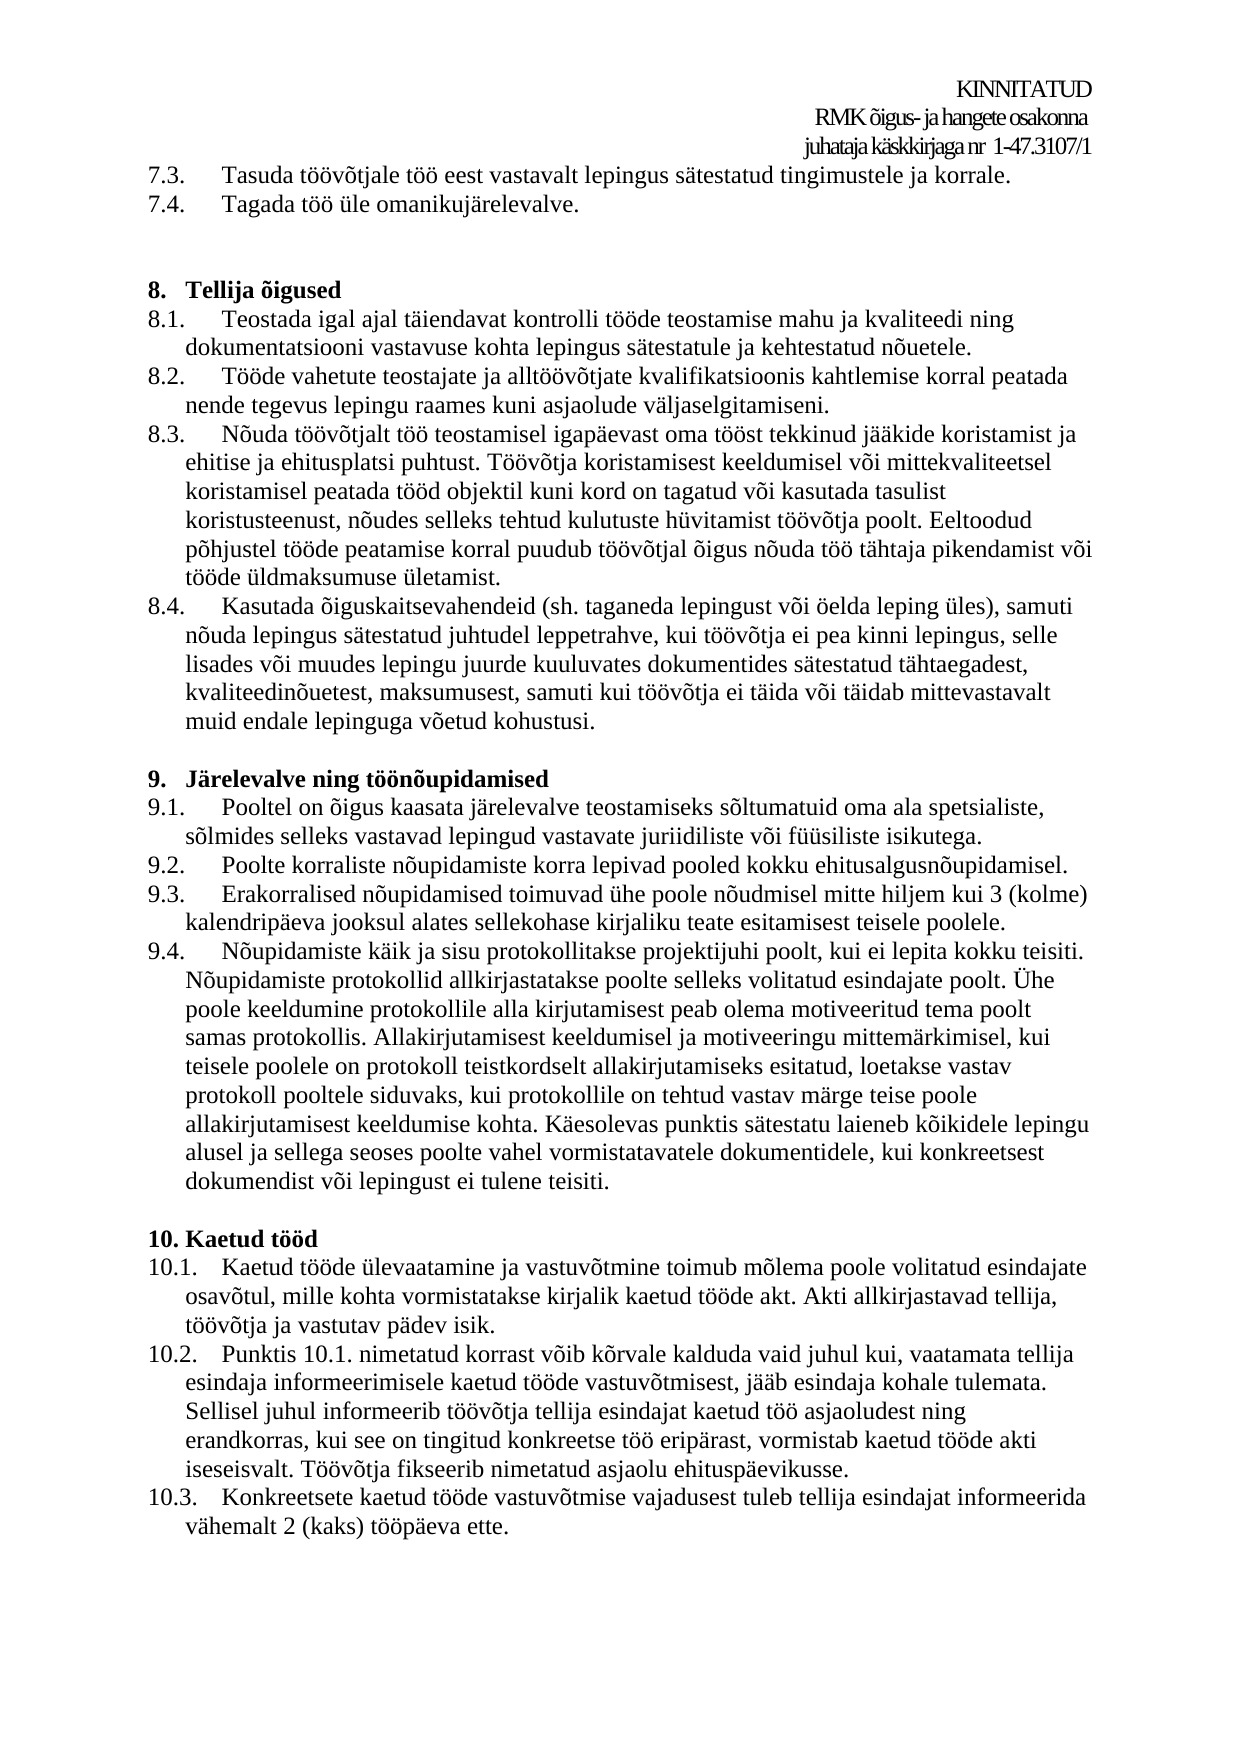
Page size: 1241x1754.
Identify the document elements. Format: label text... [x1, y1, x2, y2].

list Tagada töö üle omanikujärelevalve. [148, 189, 1093, 217]
list Tööde vahetute teostajate ja alltöövõtjate kvalifikatsioonis kahtlemise korral peatada nende tegevus lepingu raames kuni asjaolude väljaselgitamiseni. [148, 361, 1093, 419]
list Nõupidamiste käik ja sisu protokollitakse projektijuhi poolt, kui ei lepita kokku teisiti. Nõupidamiste protokollid allkirjastatakse poolte selleks volitatud esindajate poolt. Ühe poole keeldumine protokollile alla kirjutamisest peab olema motiveeritud tema poolt samas protokollis. Allakirjutamisest keeldumisel ja motiveeringu mittemärkimisel, kui teisele poolele on protokoll teistkordselt allakirjutamiseks esitatud, loetakse vastav protokoll pooltele siduvaks, kui protokollile on tehtud vastav märge teise poole allakirjutamisest keeldumise kohta. Käesolevas punktis sätestatu laieneb kõikidele lepingu alusel ja sellega seoses poolte vahel vormistatavatele dokumentidele, kui konkreetsest dokumendist või lepingust ei tulene teisiti. [148, 936, 1093, 1195]
list Punktis 10.1. nimetatud korrast võib kõrvale kalduda vaid juhul kui, vaatamata tellija esindaja informeerimisele kaetud tööde vastuvõtmisest, jääb esindaja kohale tulemata. Sellisel juhul informeerib töövõtja tellija esindajat kaetud töö asjaoludest ning erandkorras, kui see on tingitud konkreetse töö eripärast, vormistab kaetud tööde akti iseseisvalt. Töövõtja fikseerib nimetatud asjaolu ehituspäevikusse. [148, 1339, 1093, 1482]
list Teostada igal ajal täiendavat kontrolli tööde teostamise mahu ja kvaliteedi ning dokumentatsiooni vastavuse kohta lepingus sätestatule ja kehtestatud nõuetele. [148, 304, 1093, 361]
list Kasutada õiguskaitsevahendeid (sh. taganeda lepingust või öelda leping üles), samuti nõuda lepingus sätestatud juhtudel leppetrahve, kui töövõtja ei pea kinni lepingus, selle lisades või muudes lepingu juurde kuuluvates dokumentides sätestatud tähtaegadest, kvaliteedinõuetest, maksumusest, samuti kui töövõtja ei täida või täidab mittevastavalt muid endale lepinguga võetud kohustusi. [148, 591, 1093, 735]
list Kaetud tööd [148, 1224, 1093, 1252]
list Järelevalve ning töönõupidamised [148, 764, 1093, 792]
list Tellija õigused [148, 275, 1093, 304]
list Erakorralised nõupidamised toimuvad ühe poole nõudmisel mitte hiljem kui 3 (kolme) kalendripäeva jooksul alates sellekohase kirjaliku teate esitamisest teisele poolele. [148, 879, 1093, 936]
list Poolte korraliste nõupidamiste korra lepivad pooled kokku ehitusalgusnõupidamisel. [148, 850, 1093, 879]
list Kaetud tööde ülevaatamine ja vastuvõtmine toimub mõlema poole volitatud esindajate osavõtul, mille kohta vormistatakse kirjalik kaetud tööde akt. Akti allkirjastavad tellija, töövõtja ja vastutav pädev isik. [148, 1252, 1093, 1339]
list Pooltel on õigus kaasata järelevalve teostamiseks sõltumatuid oma ala spetsialiste, sõlmides selleks vastavad lepingud vastavate juriidiliste või füüsiliste isikutega. [148, 792, 1093, 850]
list Nõuda töövõtjalt töö teostamisel igapäevast oma tööst tekkinud jääkide koristamist ja ehitise ja ehitusplatsi puhtust. Töövõtja koristamisest keeldumisel või mittekvaliteetsel koristamisel peatada tööd objektil kuni kord on tagatud või kasutada tasulist koristusteenust, nõudes selleks tehtud kulutuste hüvitamist töövõtja poolt. Eeltoodud põhjustel tööde peatamise korral puudub töövõtjal õigus nõuda töö tähtaja pikendamist või tööde üldmaksumuse ületamist. [148, 419, 1093, 591]
list Konkreetsete kaetud tööde vastuvõtmise vajadusest tuleb tellija esindajat informeerida vähemalt 2 (kaks) tööpäeva ette. [148, 1482, 1093, 1540]
list Tasuda töövõtjale töö eest vastavalt lepingus sätestatud tingimustele ja korrale. [148, 160, 1093, 189]
